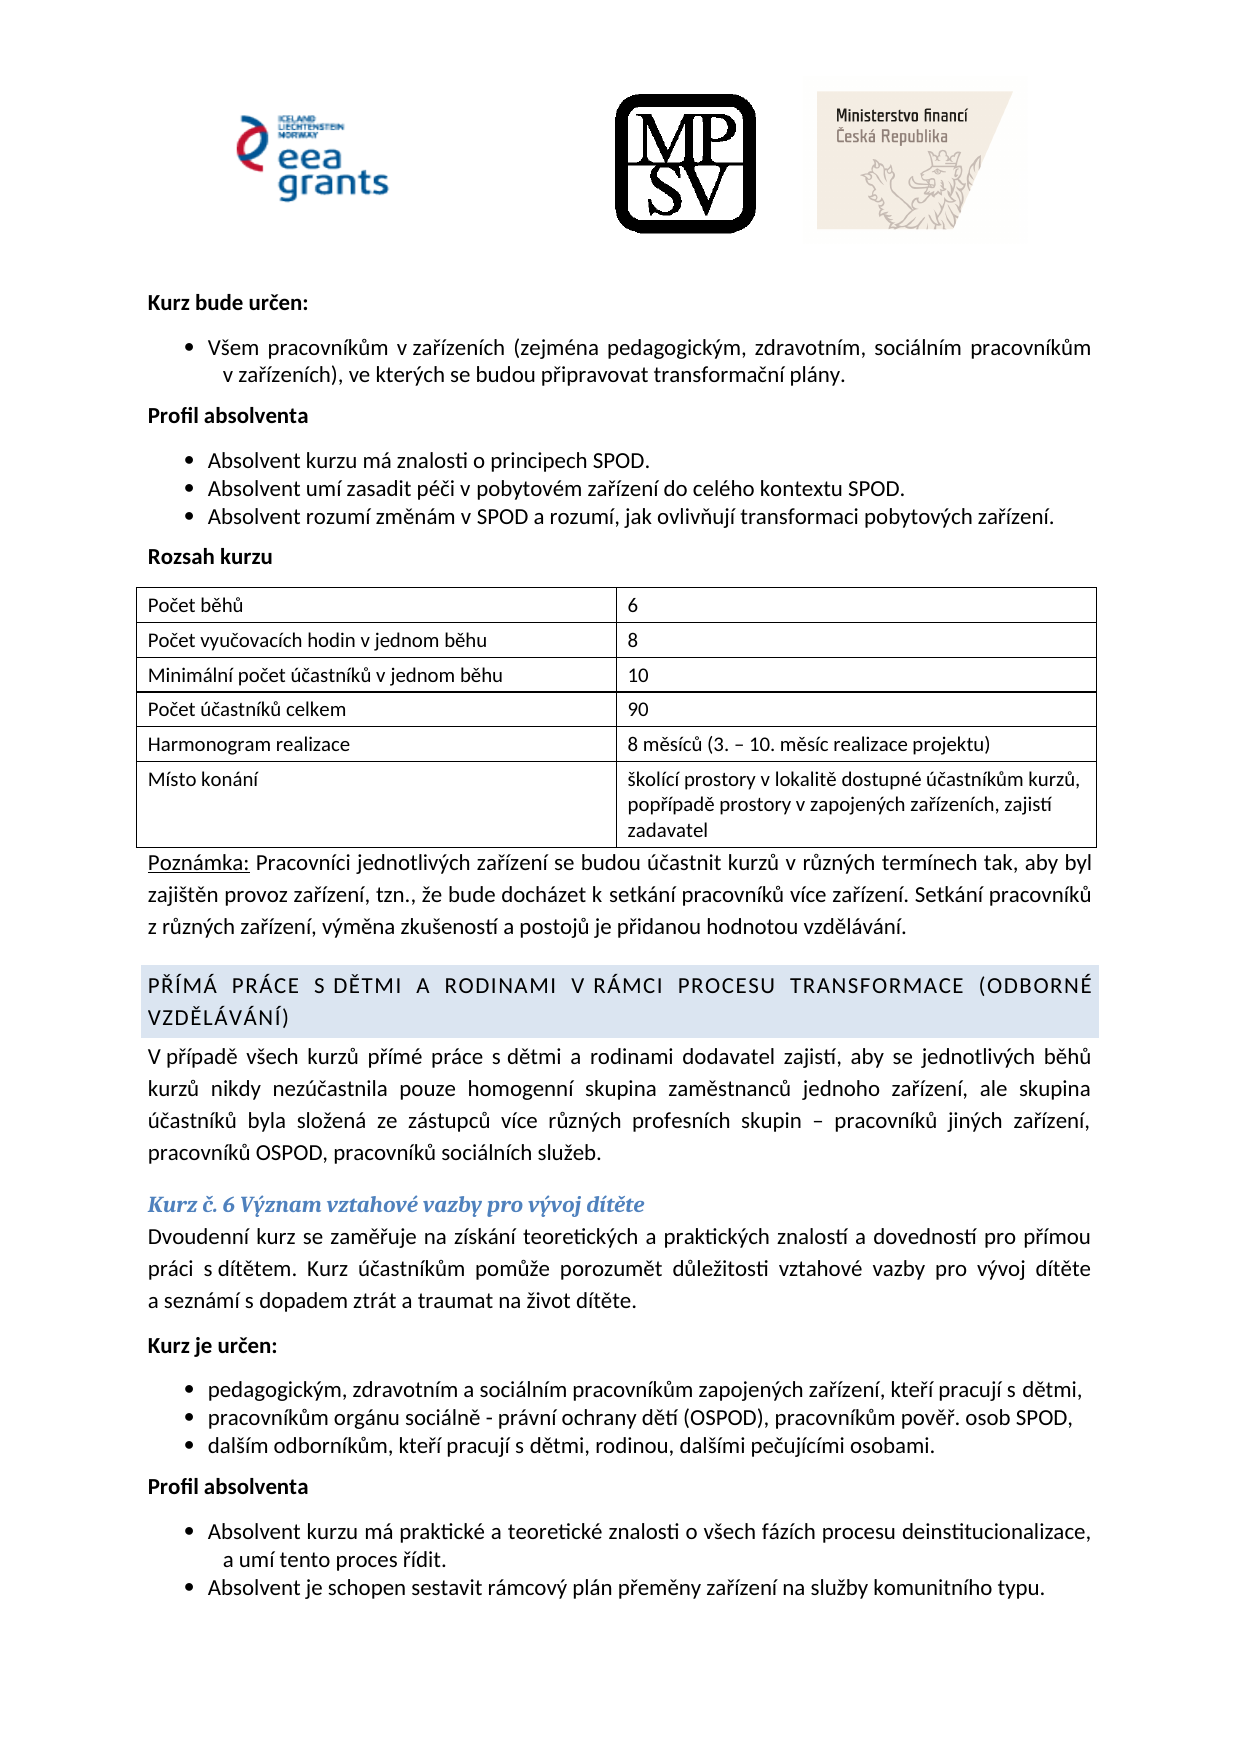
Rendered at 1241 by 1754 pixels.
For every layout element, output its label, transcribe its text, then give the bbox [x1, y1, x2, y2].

list Absolvent kurzu má znalosti o principech SPOD. [185, 446, 1093, 474]
text V případě všech kurzů přímé práce s dětmi a rodinami dodavatel zajistí, aby se jednotlivých běhů kurzů nikdy nezúčastnila pouze homogenní skupina zaměstnanců jednoho zařízení, ale skupina účastníků byla složená ze zástupců více různých profesních skupin – pracovníků jiných zařízení, pracovníků OSPOD, pracovníků sociálních služeb. [148, 1042, 1093, 1167]
table_cell Místo konání [137, 762, 616, 847]
list pracovníkům orgánu sociálně - právní ochrany dětí (OSPOD), pracovníkům pověř. osob SPOD, [185, 1403, 1093, 1432]
table_cell Minimální počet účastníků v jednom běhu [137, 658, 616, 691]
picture [802, 76, 1028, 244]
subtitle Přímá práce s dětmi a rodinami v rámci procesu transformace (odborné vzdělávání) [148, 971, 1093, 1032]
text Kurz je určen: [148, 1331, 1093, 1359]
text Profil absolventa [148, 1472, 1093, 1500]
list Absolvent umí zasadit péči v pobytovém zařízení do celého kontextu SPOD. [185, 474, 1093, 502]
list Absolvent rozumí změnám v SPOD a rozumí, jak ovlivňují transformaci pobytových zařízení. [185, 502, 1093, 530]
list Všem pracovníkům v zařízeních (zejména pedagogickým, zdravotním, sociálním pracovníkům v zařízeních), ve kterých se budou připravovat transformační plány. [185, 333, 1093, 389]
table_cell Počet účastníků celkem [137, 693, 616, 726]
table_cell Počet vyučovacích hodin v jednom běhu [137, 623, 616, 657]
text Poznámka: Pracovníci jednotlivých zařízení se budou účastnit kurzů v různých termínech tak, aby byl zajištěn provoz zařízení, tzn., že bude docházet k setkání pracovníků více zařízení. Setkání pracovníků z různých zařízení, výměna zkušeností a postojů je přidanou hodnotou vzdělávání. [148, 848, 1093, 940]
text Kurz bude určen: [148, 288, 1093, 316]
list pedagogickým, zdravotním a sociálním pracovníkům zapojených zařízení, kteří pracují s dětmi, [185, 1376, 1093, 1403]
list dalším odborníkům, kteří pracují s dětmi, rodinou, dalšími pečujícími osobami. [185, 1432, 1093, 1459]
table_header Počet běhů [137, 588, 616, 622]
table_cell 10 [617, 658, 1096, 691]
subtitle Kurz č. 6 Význam vztahové vazby pro vývoj dítěte [148, 1192, 1093, 1218]
table_cell 90 [617, 693, 1096, 726]
text Profil absolventa [148, 401, 1093, 429]
table_cell 8 měsíců (3. – 10. měsíc realizace projektu) [617, 727, 1096, 761]
picture [212, 73, 413, 244]
table_cell Harmonogram realizace [137, 727, 616, 761]
list Absolvent kurzu má praktické a teoretické znalosti o všech fázích procesu deinstitucionalizace, a umí tento proces řídit. [185, 1517, 1093, 1573]
text Dvoudenní kurz se zaměřuje na získání teoretických a praktických znalostí a dovedností pro přímou práci s dítětem. Kurz účastníkům pomůže porozumět důležitosti vztahové vazby pro vývoj dítěte a seznámí s dopadem ztrát a traumat na život dítěte. [148, 1222, 1093, 1314]
picture [601, 85, 769, 244]
table_header 6 [617, 588, 1096, 622]
table_cell školící prostory v lokalitě dostupné účastníkům kurzů, popřípadě prostory v zapojených zařízeních, zajistí zadavatel [617, 762, 1096, 847]
list Absolvent je schopen sestavit rámcový plán přeměny zařízení na služby komunitního typu. [185, 1573, 1093, 1601]
text Rozsah kurzu [148, 542, 1093, 570]
table_cell 8 [617, 623, 1096, 657]
